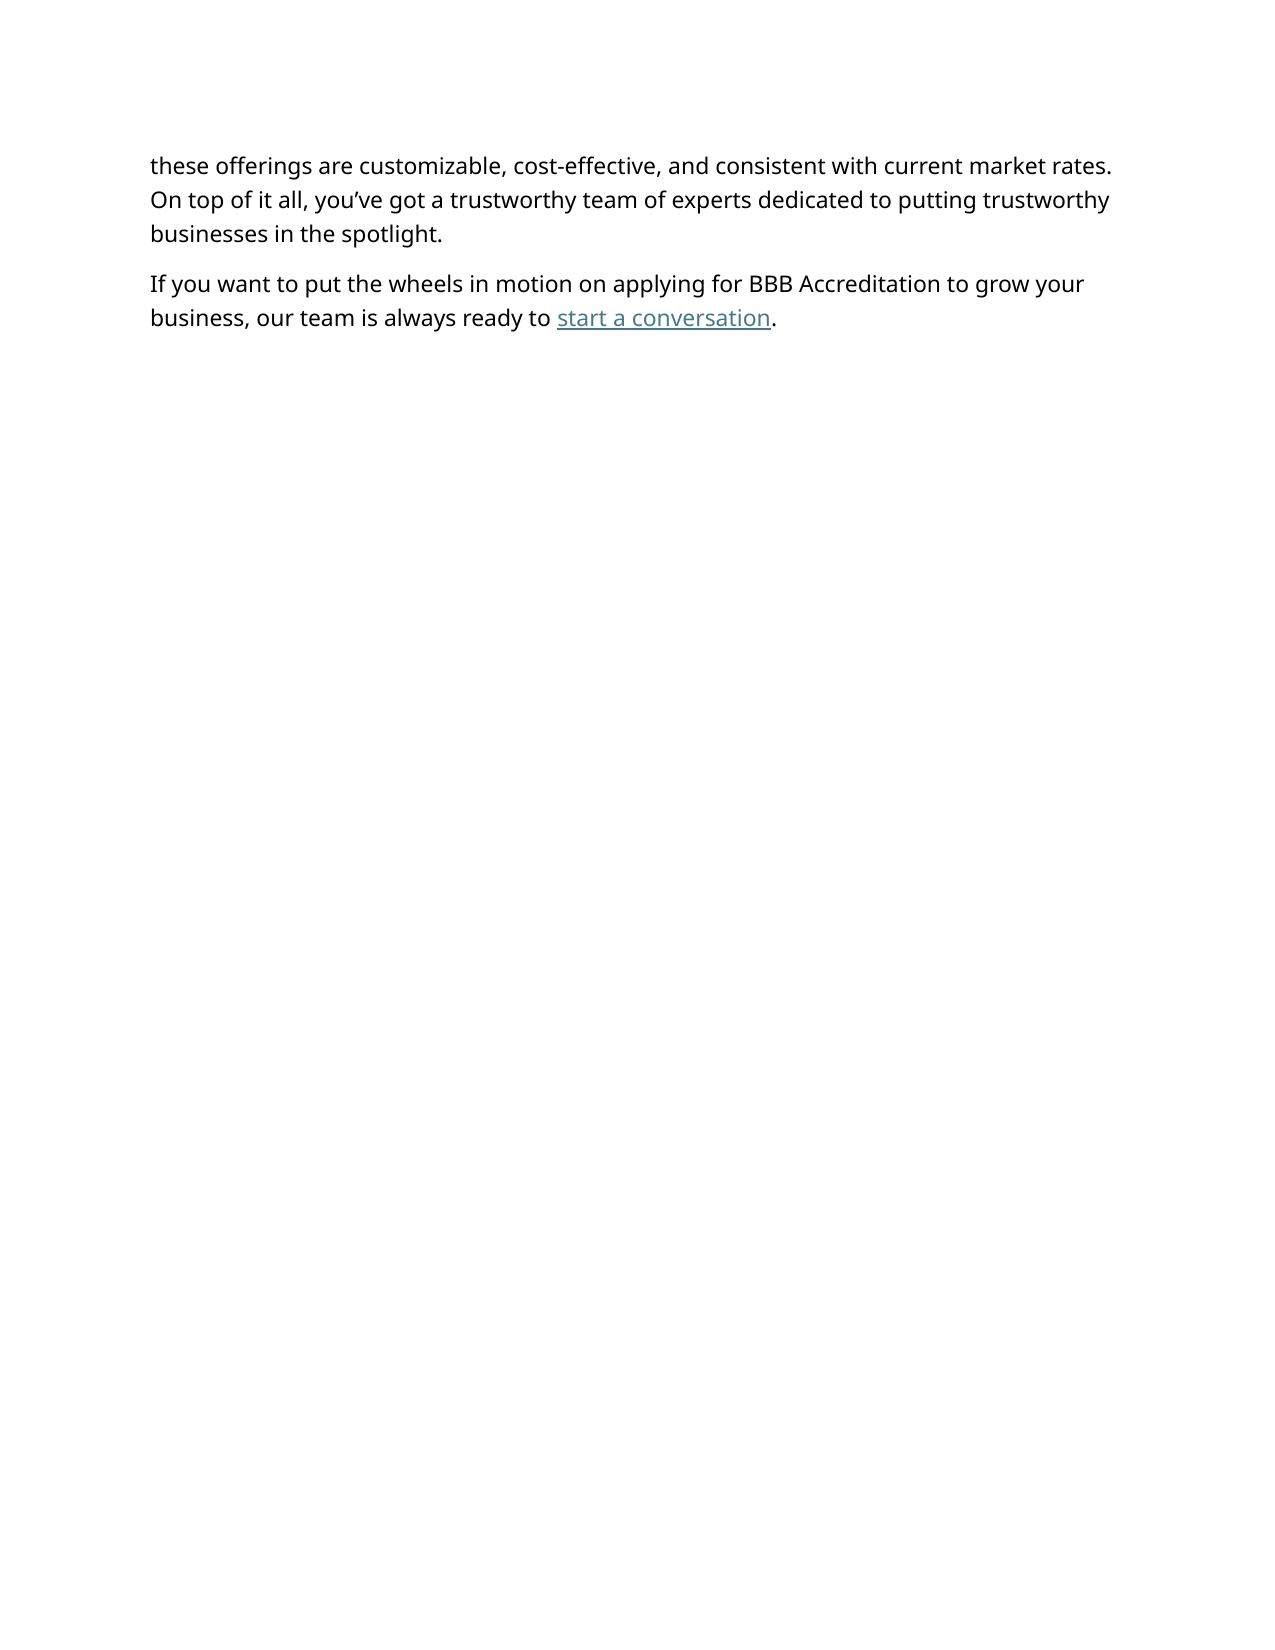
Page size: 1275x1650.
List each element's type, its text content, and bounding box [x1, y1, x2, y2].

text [150, 150, 1125, 249]
text If you want to put the wheels in motion on applying for BBB Accreditation to grow your business, our team is always ready to start a conversation. [150, 268, 1125, 333]
